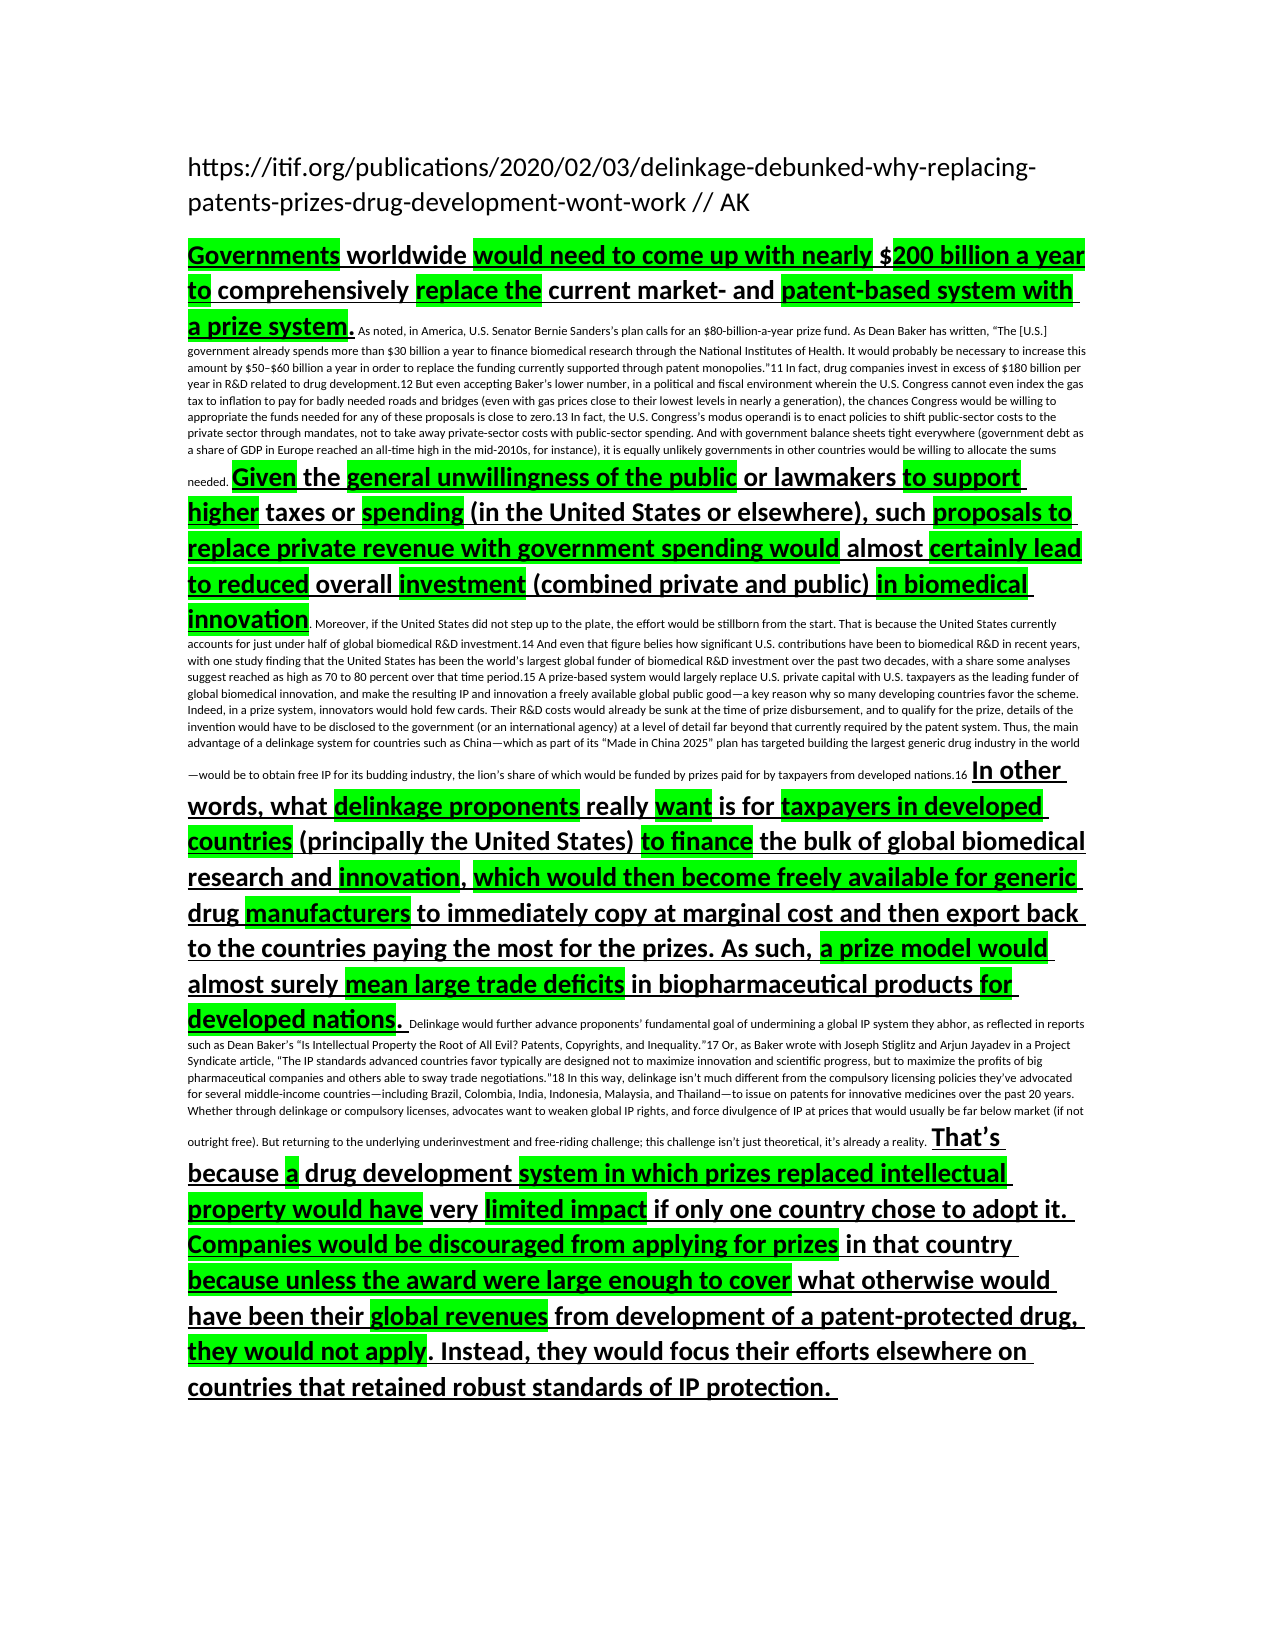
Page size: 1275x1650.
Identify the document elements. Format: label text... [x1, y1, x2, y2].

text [187, 150, 1087, 219]
text Governments worldwide would need to come up with nearly $200 billion a year to comprehensively replace the current market- and patent-based system with a prize system. As noted, in America, U.S. Senator Bernie Sanders’s plan calls for an $80-billion-a-year prize fund. As Dean Baker has written, “The [U.S.] government already spends more than $30 billion a year to finance biomedical research through the National Institutes of Health. It would probably be necessary to increase this amount by $50–$60 billion a year in order to replace the funding currently supported through patent monopolies.”11 In fact, drug companies invest in excess of $180 billion per year in R&D related to drug development.12 But even accepting Baker’s lower number, in a political and fiscal environment wherein the U.S. Congress cannot even index the gas tax to inflation to pay for badly needed roads and bridges (even with gas prices close to their lowest levels in nearly a generation), the chances Congress would be willing to appropriate the funds needed for any of these proposals is close to zero.13 In fact, the U.S. Congress’s modus operandi is to enact policies to shift public-sector costs to the private sector through mandates, not to take away private-sector costs with public-sector spending. And with government balance sheets tight everywhere (government debt as a share of GDP in Europe reached an all-time high in the mid-2010s, for instance), it is equally unlikely governments in other countries would be willing to allocate the sums needed. Given the general unwillingness of the public or lawmakers to support higher taxes or spending (in the United States or elsewhere), such proposals to replace private revenue with government spending would almost certainly lead to reduced overall investment (combined private and public) in biomedical innovation. Moreover, if the United States did not step up to the plate, the effort would be stillborn from the start. That is because the United States currently accounts for just under half of global biomedical R&D investment.14 And even that figure belies how significant U.S. contributions have been to biomedical R&D in recent years, with one study finding that the United States has been the world’s largest global funder of biomedical R&D investment over the past two decades, with a share some analyses suggest reached as high as 70 to 80 percent over that time period.15 A prize-based system would largely replace U.S. private capital with U.S. taxpayers as the leading funder of global biomedical innovation, and make the resulting IP and innovation a freely available global public good—a key reason why so many developing countries favor the scheme. Indeed, in a prize system, innovators would hold few cards. Their R&D costs would already be sunk at the time of prize disbursement, and to qualify for the prize, details of the invention would have to be disclosed to the government (or an international agency) at a level of detail far beyond that currently required by the patent system. Thus, the main advantage of a delinkage system for countries such as China—which as part of its “Made in China 2025” plan has targeted building the largest generic drug industry in the world—would be to obtain free IP for its budding industry, the lion’s share of which would be funded by prizes paid for by taxpayers from developed nations.16 In other words, what delinkage proponents really want is for taxpayers in developed countries (principally the United States) to finance the bulk of global biomedical research and innovation, which would then become freely available for generic drug manufacturers to immediately copy at marginal cost and then export back to the countries paying the most for the prizes. As such, a prize model would almost surely mean large trade deficits in biopharmaceutical products for developed nations. Delinkage would further advance proponents’ fundamental goal of undermining a global IP system they abhor, as reflected in reports such as Dean Baker’s “Is Intellectual Property the Root of All Evil? Patents, Copyrights, and Inequality.”17 Or, as Baker wrote with Joseph Stiglitz and Arjun Jayadev in a Project Syndicate article, “The IP standards advanced countries favor typically are designed not to maximize innovation and scientific progress, but to maximize the profits of big pharmaceutical companies and others able to sway trade negotiations.”18 In this way, delinkage isn’t much different from the compulsory licensing policies they’ve advocated for several middle-income countries—including Brazil, Colombia, India, Indonesia, Malaysia, and Thailand—to issue on patents for innovative medicines over the past 20 years. Whether through delinkage or compulsory licenses, advocates want to weaken global IP rights, and force divulgence of IP at prices that would usually be far below market (if not outright free). But returning to the underlying underinvestment and free-riding challenge; this challenge isn’t just theoretical, it’s already a reality. That’s because a drug development system in which prizes replaced intellectual property would have very limited impact if only one country chose to adopt it. Companies would be discouraged from applying for prizes in that country because unless the award were large enough to cover what otherwise would have been their global revenues from development of a patent-protected drug, they would not apply. Instead, they would focus their efforts elsewhere on countries that retained robust standards of IP protection. [187, 238, 1087, 1403]
